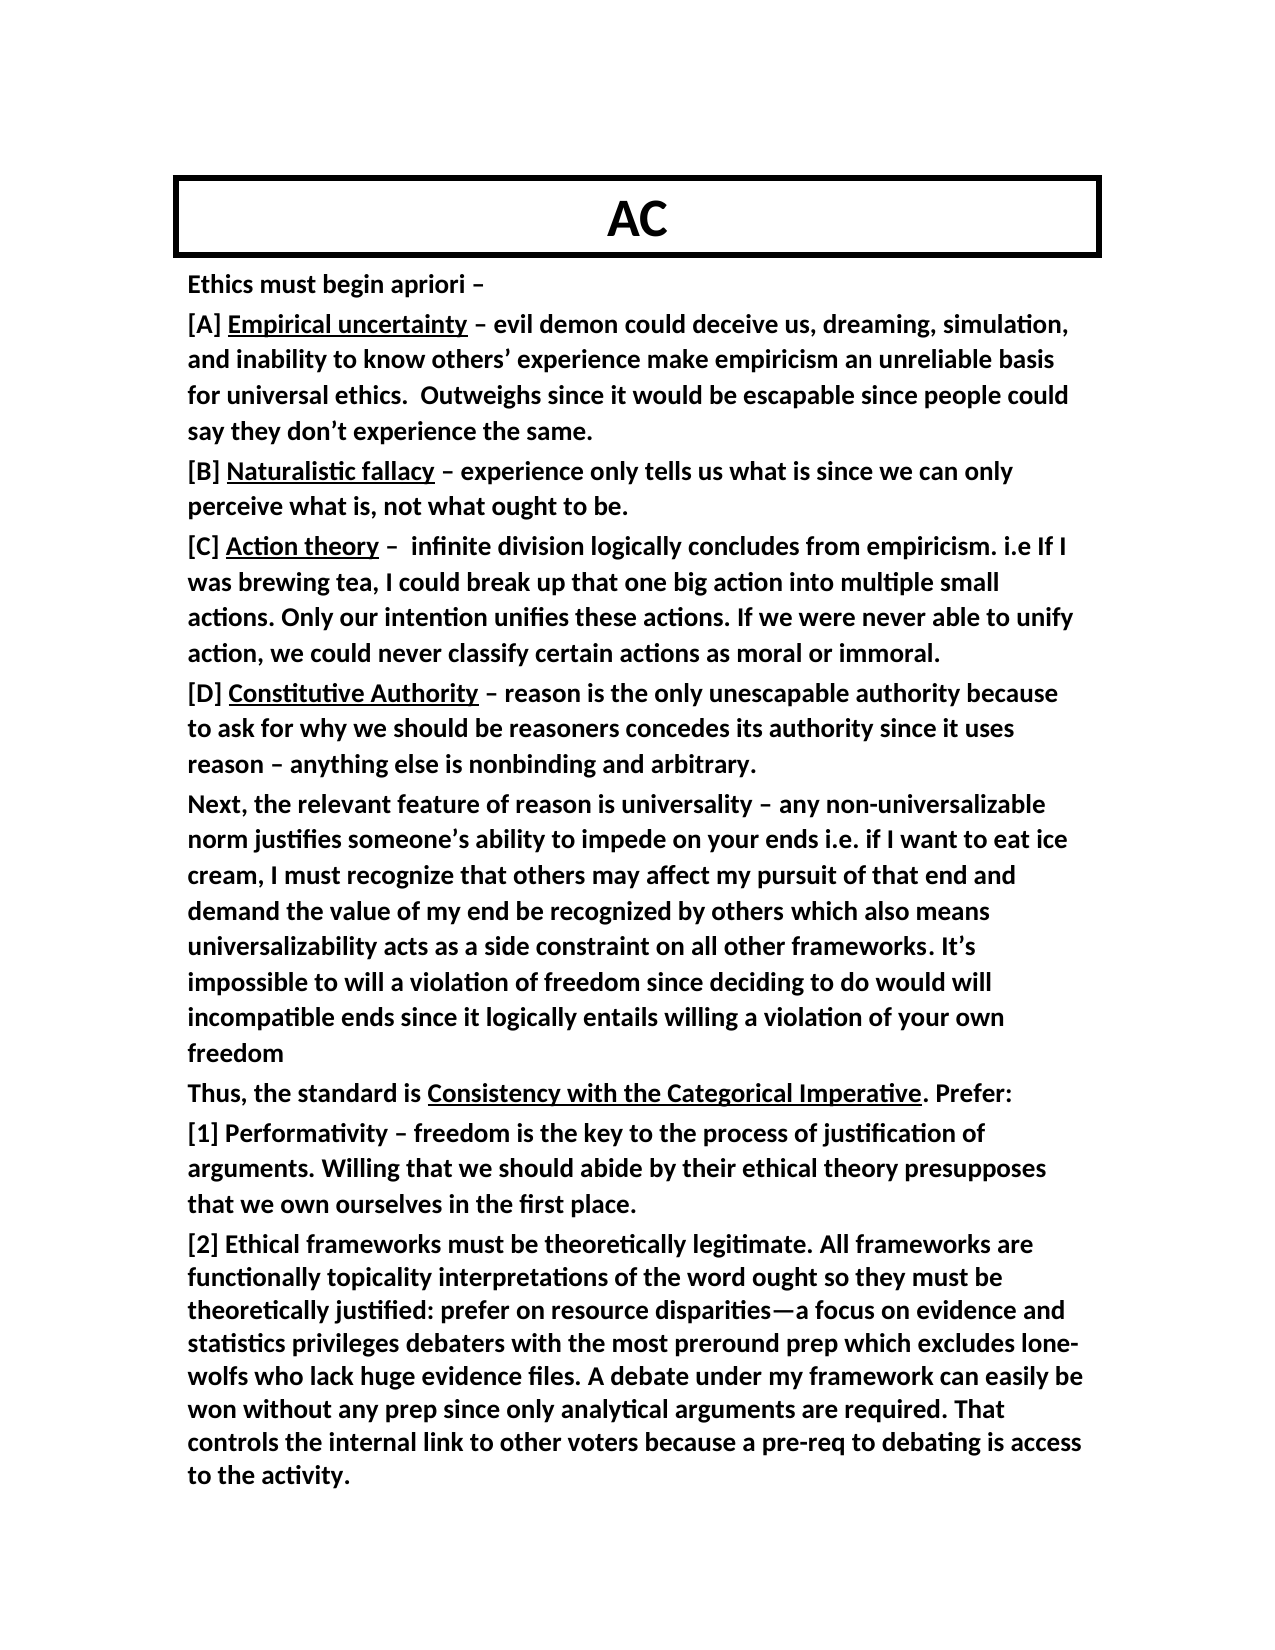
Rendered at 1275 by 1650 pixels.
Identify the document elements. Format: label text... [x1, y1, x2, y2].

subtitle Ethics must begin apriori – [187, 267, 1087, 300]
subtitle [2] Ethical frameworks must be theoretically legitimate. All frameworks are functionally topicality interpretations of the word ought so they must be theoretically justified: prefer on resource disparities—a focus on evidence and statistics privileges debaters with the most preround prep which excludes lone-wolfs who lack huge evidence files. A debate under my framework can easily be won without any prep since only analytical arguments are required. That controls the internal link to other voters because a pre-req to debating is access to the activity. [187, 1227, 1087, 1491]
subtitle Next, the relevant feature of reason is universality – any non-universalizable norm justifies someone’s ability to impede on your ends i.e. if I want to eat ice cream, I must recognize that others may affect my pursuit of that end and demand the value of my end be recognized by others which also means universalizability acts as a side constraint on all other frameworks. It’s impossible to will a violation of freedom since deciding to do would will incompatible ends since it logically entails willing a violation of your own freedom [187, 787, 1087, 1069]
subtitle AC [179, 181, 1096, 252]
subtitle [D] Constitutive Authority – reason is the only unescapable authority because to ask for why we should be reasoners concedes its authority since it uses reason – anything else is nonbinding and arbitrary. [187, 676, 1087, 780]
subtitle Thus, the standard is Consistency with the Categorical Imperative. Prefer: [187, 1076, 1087, 1109]
subtitle [1] Performativity – freedom is the key to the process of justification of arguments. Willing that we should abide by their ethical theory presupposes that we own ourselves in the first place. [187, 1116, 1087, 1220]
subtitle [B] Naturalistic fallacy – experience only tells us what is since we can only perceive what is, not what ought to be. [187, 454, 1087, 522]
subtitle [C] Action theory – infinite division logically concludes from empiricism. i.e If I was brewing tea, I could break up that one big action into multiple small actions. Only our intention unifies these actions. If we were never able to unify action, we could never classify certain actions as moral or immoral. [187, 529, 1087, 669]
subtitle [A] Empirical uncertainty – evil demon could deceive us, dreaming, simulation, and inability to know others’ experience make empiricism an unreliable basis for universal ethics. Outweighs since it would be escapable since people could say they don’t experience the same. [187, 307, 1087, 447]
